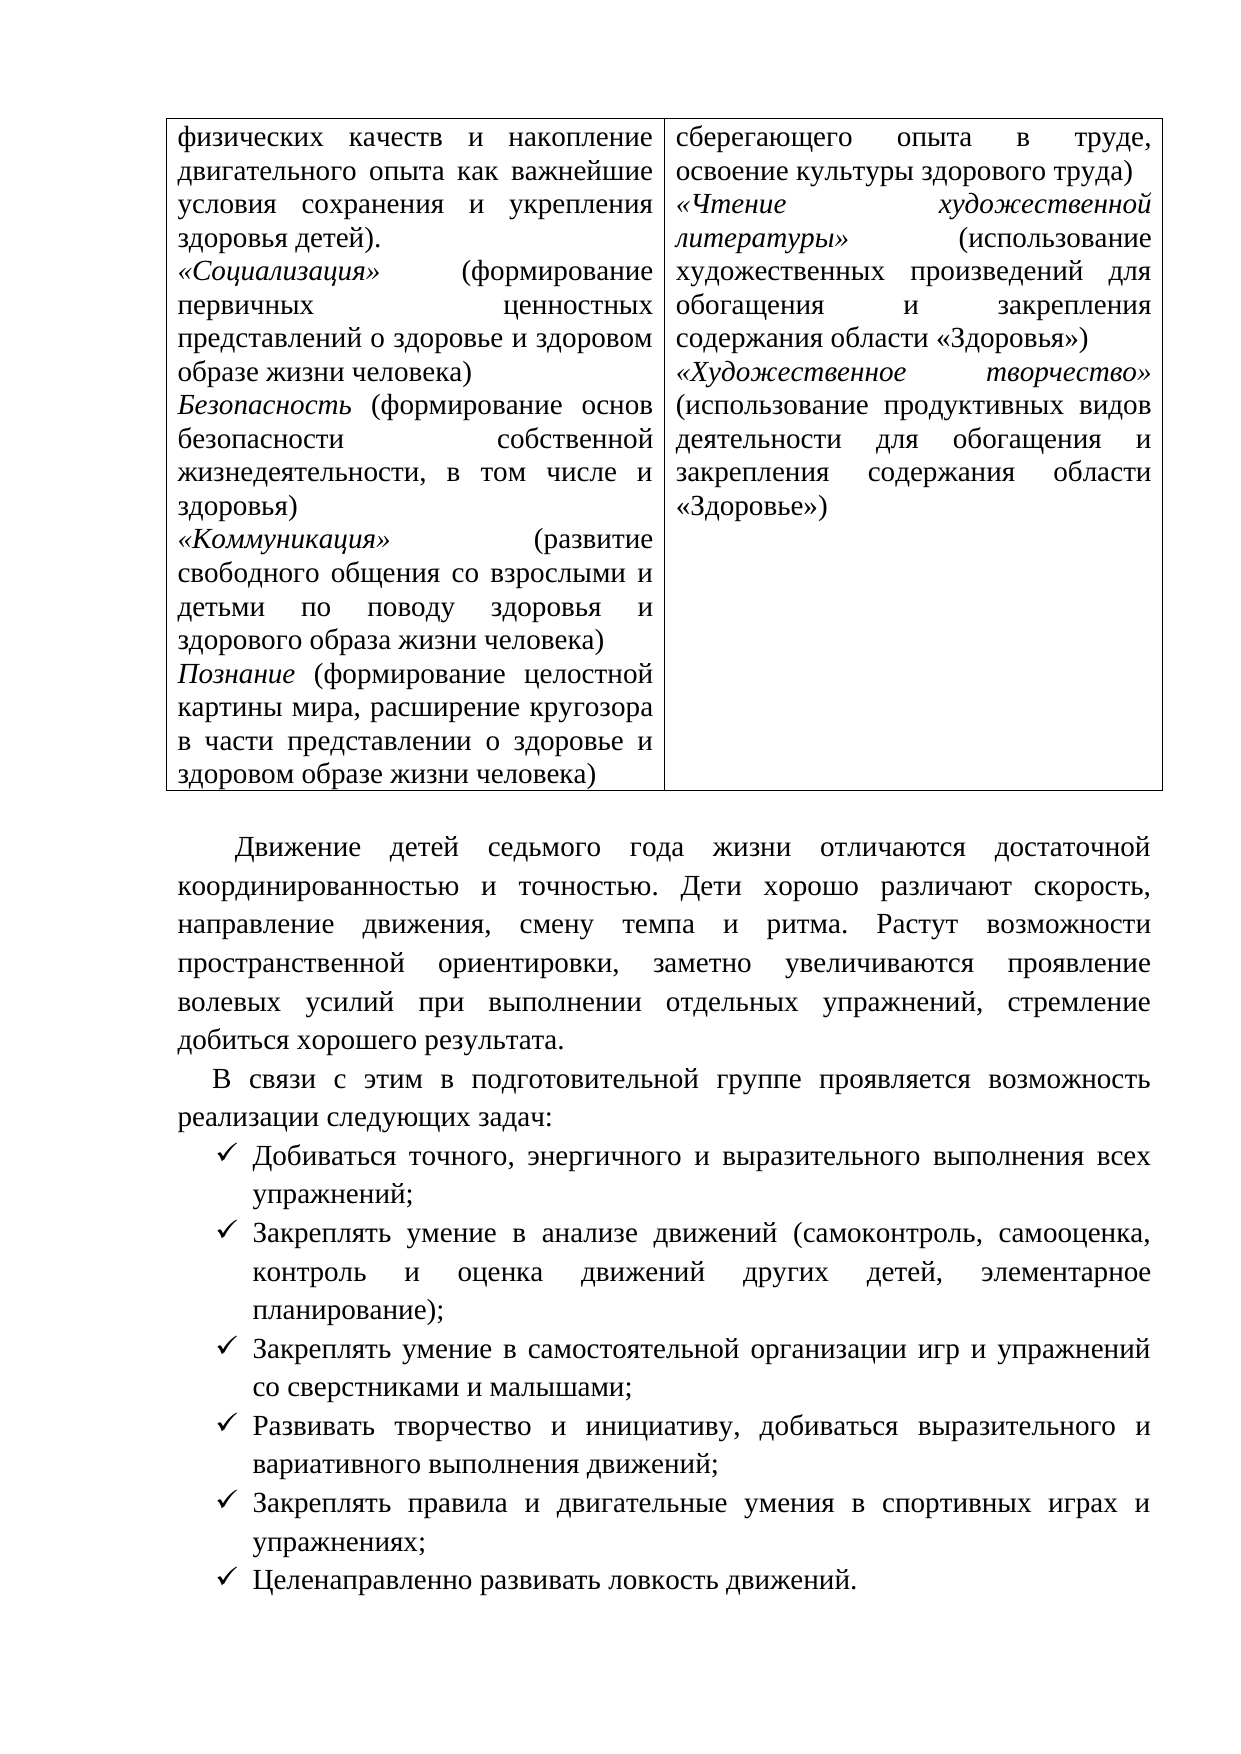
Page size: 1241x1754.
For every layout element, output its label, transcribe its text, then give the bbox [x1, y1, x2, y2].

text Движение детей седьмого года жизни отличаются достаточной координированностью и точностью. Дети хорошо различают скорость, направление движения, смену темпа и ритма. Растут возможности пространственной ориентировки, заметно увеличиваются проявление волевых усилий при выполнении отдельных упражнений, стремление добиться хорошего результата. [177, 829, 1152, 1056]
list Закреплять правила и двигательные умения в спортивных играх и упражнениях; [215, 1485, 1152, 1557]
list Целенаправленно развивать ловкость движений. [215, 1562, 1152, 1596]
list Закреплять умение в анализе движений (самоконтроль, самооценка, контроль и оценка движений других детей, элементарное планирование); [215, 1215, 1152, 1326]
list Добиваться точного, энергичного и выразительного выполнения всех упражнений; [215, 1138, 1152, 1210]
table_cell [665, 119, 1162, 790]
text В связи с этим в подготовительной группе проявляется возможность реализации следующих задач: [177, 1061, 1152, 1133]
list Развивать творчество и инициативу, добиваться выразительного и вариативного выполнения движений; [215, 1408, 1152, 1480]
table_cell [167, 119, 664, 790]
list Закреплять умение в самостоятельной организации игр и упражнений со сверстниками и малышами; [215, 1331, 1152, 1403]
